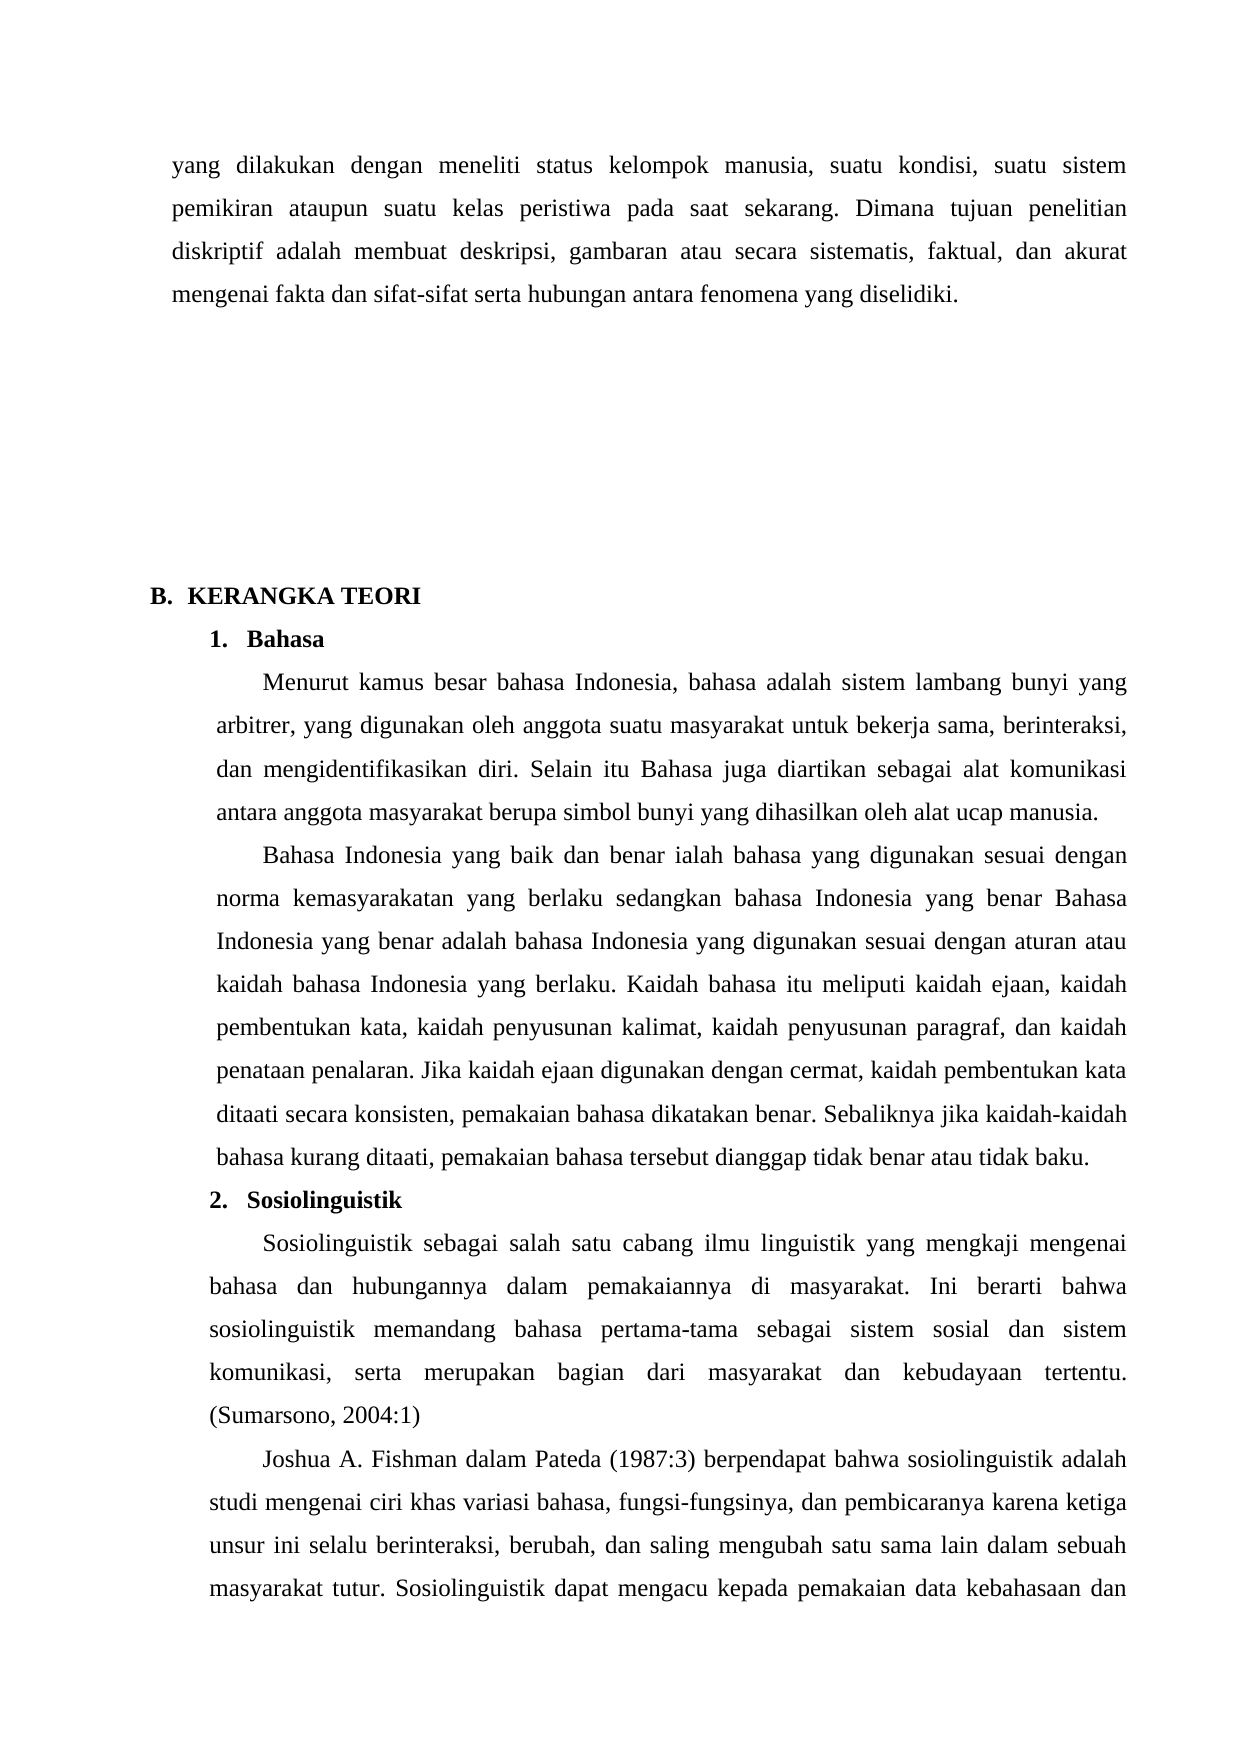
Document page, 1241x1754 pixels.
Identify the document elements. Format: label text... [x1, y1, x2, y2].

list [209, 1444, 1128, 1602]
list Sosiolinguistik sebagai salah satu cabang ilmu linguistik yang mengkaji mengenai bahasa dan hubungannya dalam pemakaiannya di masyarakat. Ini berarti bahwa sosiolinguistik memandang bahasa pertama-tama sebagai sistem sosial dan sistem komunikasi, serta merupakan bagian dari masyarakat dan kebudayaan tertentu. (Sumarsono, 2004:1) [209, 1228, 1128, 1429]
list Bahasa [209, 624, 1128, 653]
list Sosiolinguistik [209, 1185, 1128, 1214]
list KERANGKA TEORI [150, 581, 1128, 610]
list Bahasa Indonesia yang baik dan benar ialah bahasa yang digunakan sesuai dengan norma kemasyarakatan yang berlaku sedangkan bahasa Indonesia yang benar Bahasa Indonesia yang benar adalah bahasa Indonesia yang digunakan sesuai dengan aturan atau kaidah bahasa Indonesia yang berlaku. Kaidah bahasa itu meliputi kaidah ejaan, kaidah pembentukan kata, kaidah penyusunan kalimat, kaidah penyusunan paragraf, dan kaidah penataan penalaran. Jika kaidah ejaan digunakan dengan cermat, kaidah pembentukan kata ditaati secara konsisten, pemakaian bahasa dikatakan benar. Sebaliknya jika kaidah-kaidah bahasa kurang ditaati, pemakaian bahasa tersebut dianggap tidak benar atau tidak baku. [216, 840, 1128, 1171]
list Menurut kamus besar bahasa Indonesia, bahasa adalah sistem lambang bunyi yang arbitrer, yang digunakan oleh anggota suatu masyarakat untuk bekerja sama, berinteraksi, dan mengidentifikasikan diri. Selain itu Bahasa juga diartikan sebagai alat komunikasi antara anggota masyarakat berupa simbol bunyi yang dihasilkan oleh alat ucap manusia. [216, 667, 1128, 826]
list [172, 150, 1128, 308]
